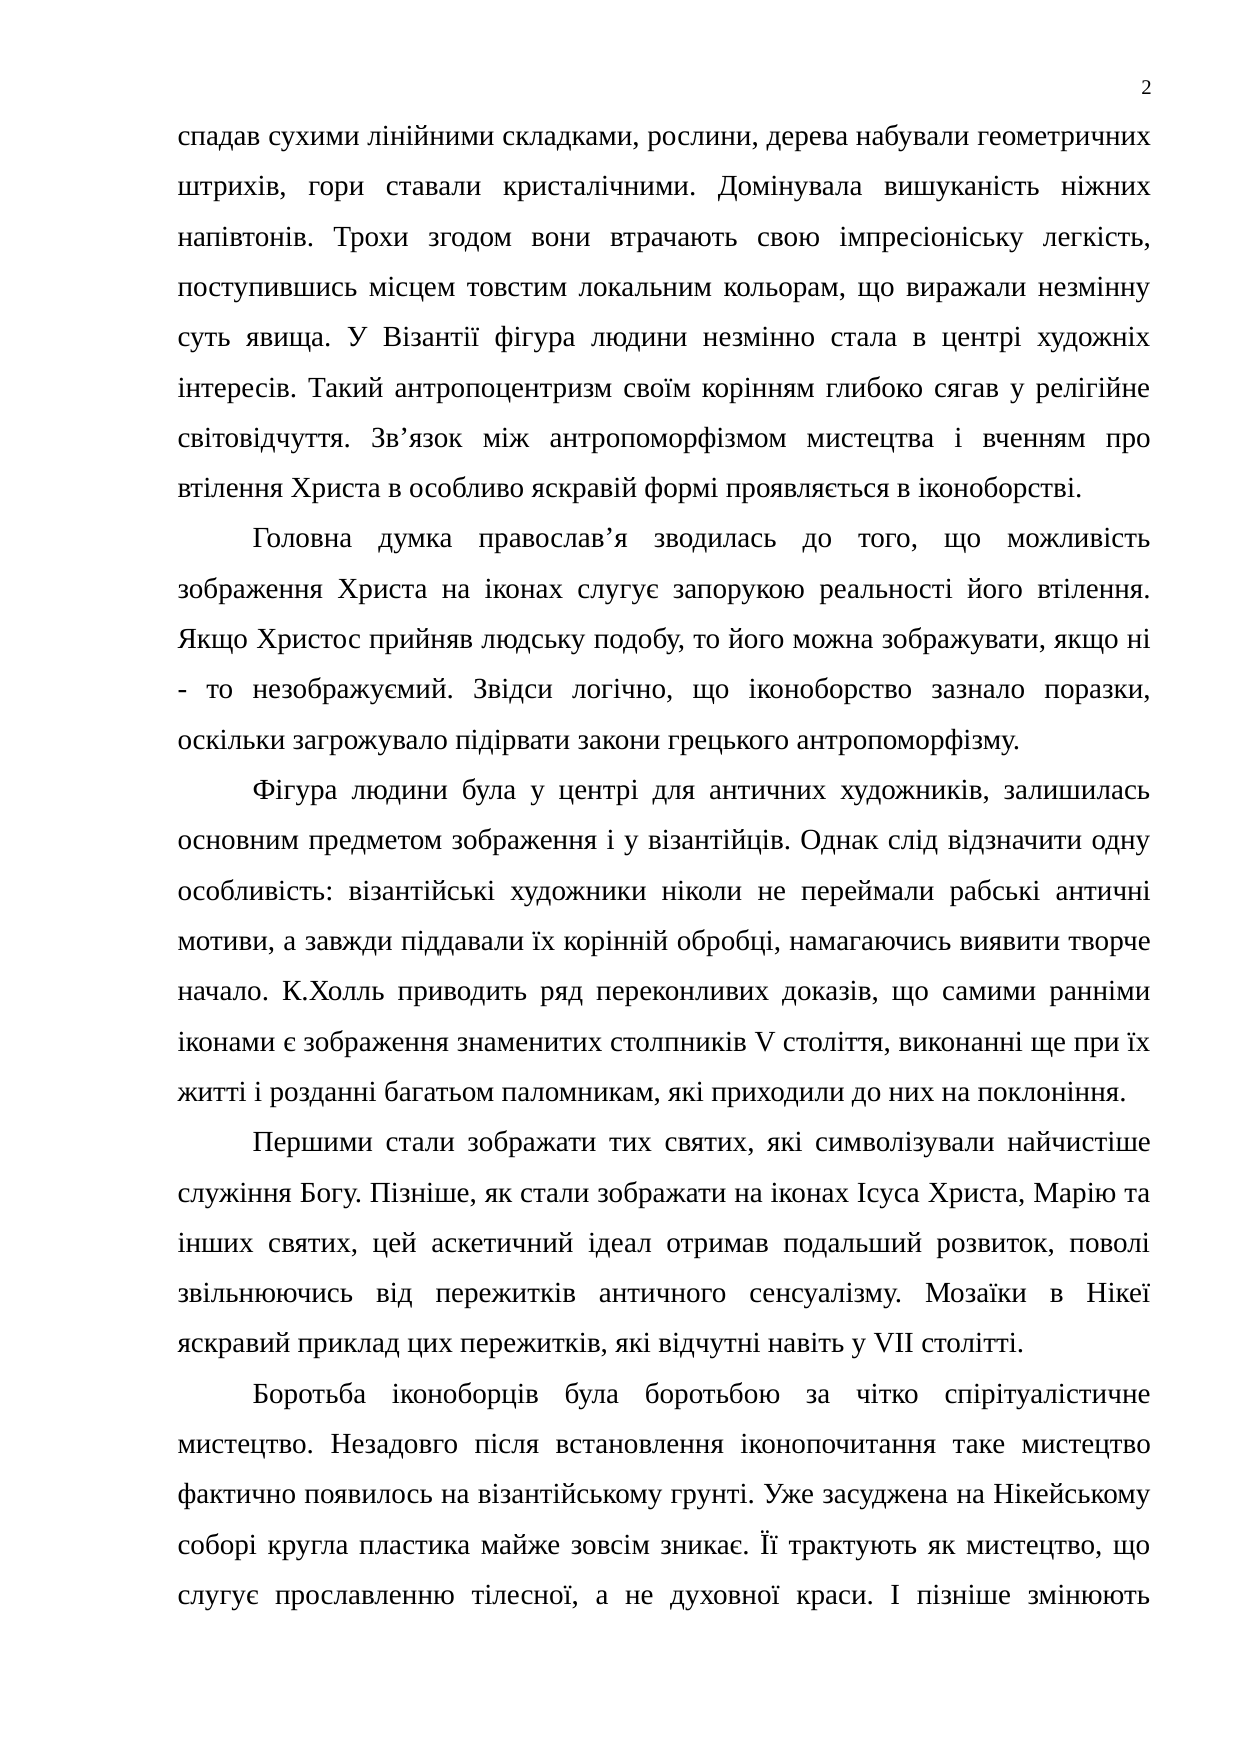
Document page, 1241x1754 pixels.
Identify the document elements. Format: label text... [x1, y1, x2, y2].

text Фігура людини була у центрі для античних художників, залишилась основним предметом зображення і у візантійців. Однак слід відзначити одну особливість: візантійські художники ніколи не переймали рабські античні мотиви, а завжди піддавали їх корінній обробці, намагаючись виявити творче начало. К.Холль приводить ряд переконливих доказів, що самими ранніми іконами є зображення знаменитих столпників V століття, виконанні ще при їх житті і розданні багатьом паломникам, які приходили до них на поклоніння. [177, 772, 1152, 1108]
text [177, 118, 1152, 504]
text Головна думка православ’я зводилась до того, що можливість зображення Христа на іконах слугує запорукою реальності його втілення. Якщо Христос прийняв людську подобу, то його можна зображувати, якщо ні - то незображуємий. Звідси логічно, що іконоборство зазнало поразки, оскільки загрожувало підірвати закони грецького антропоморфізму. [177, 521, 1152, 755]
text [177, 1376, 1152, 1611]
text Першими стали зображати тих святих, які символізували найчистіше служіння Богу. Пізніше, як стали зображати на іконах Ісуса Христа, Марію та інших святих, цей аскетичний ідеал отримав подальший розвиток, поволі звільнюючись від пережитків античного сенсуалізму. Мозаїки в Нікеї яскравий приклад цих пережитків, які відчутні навіть у VII столітті. [177, 1124, 1152, 1359]
